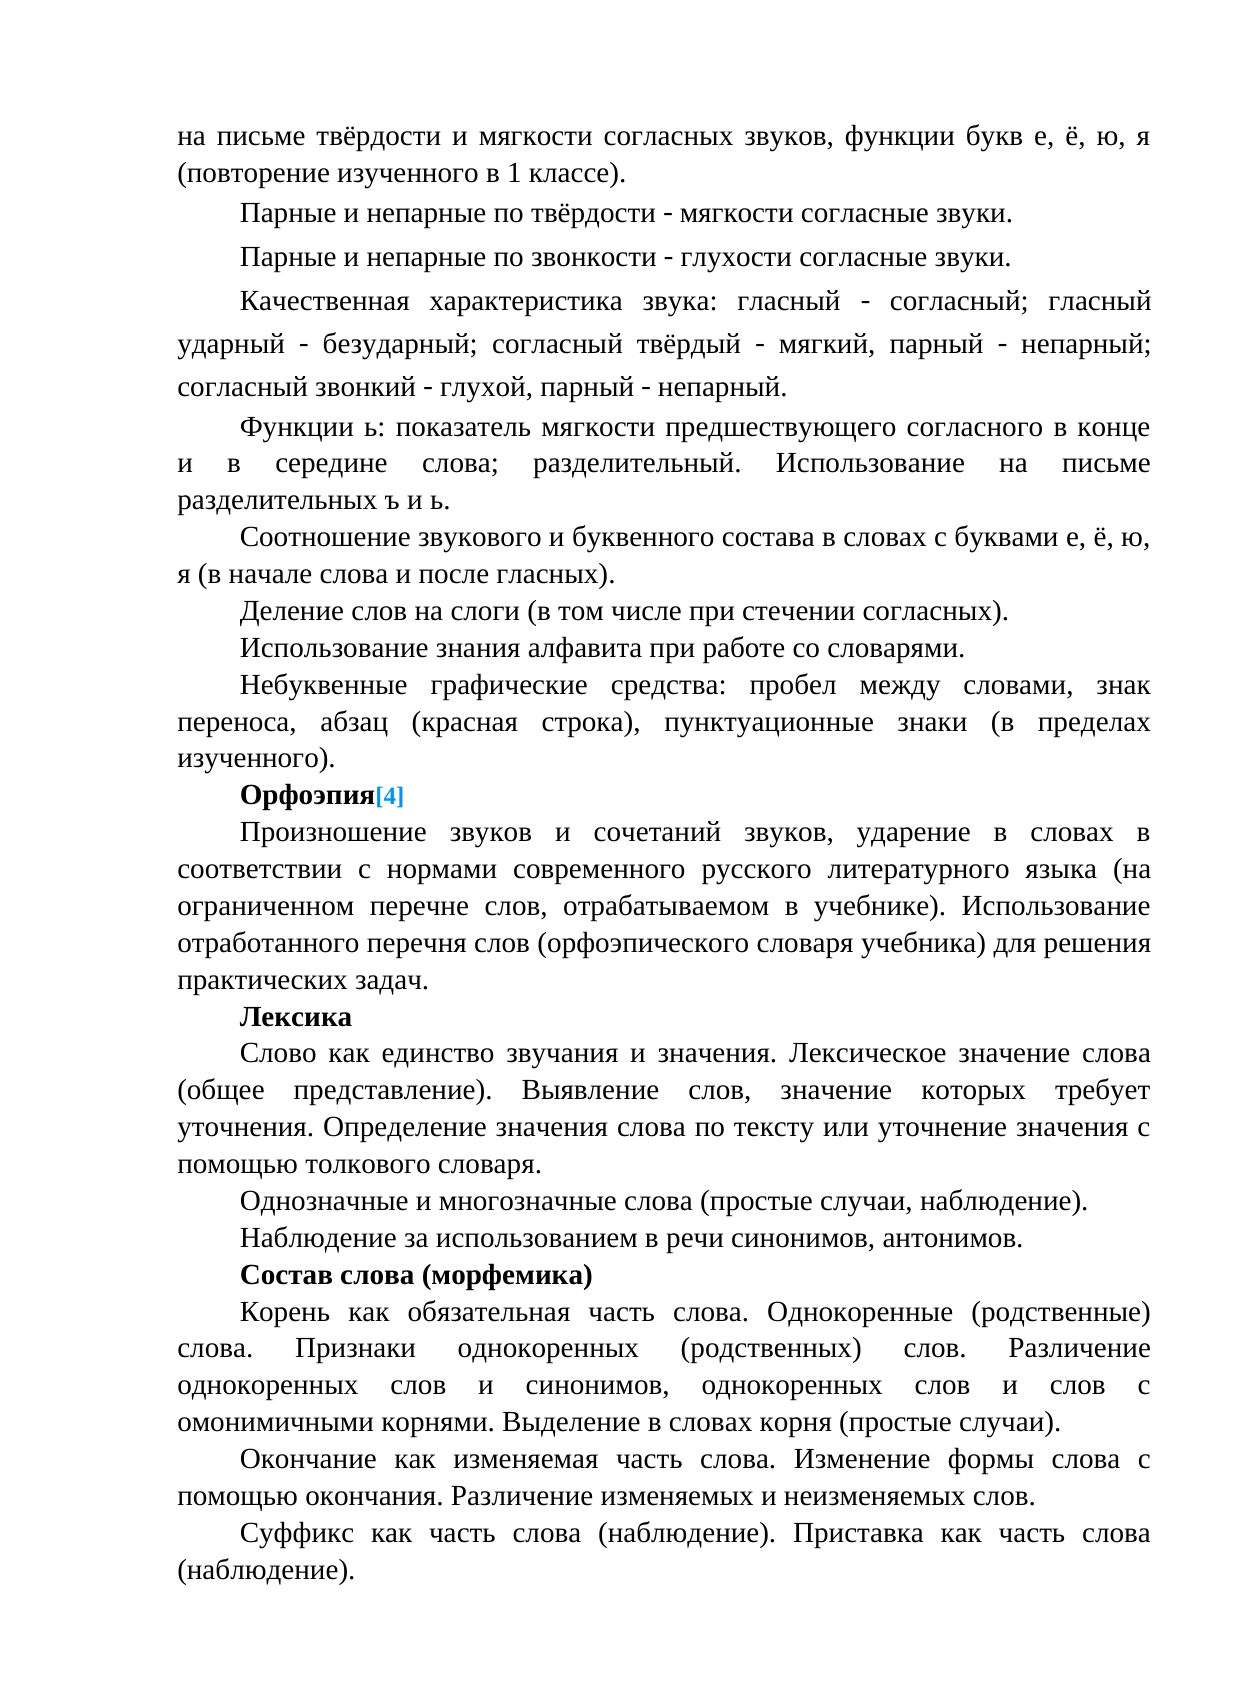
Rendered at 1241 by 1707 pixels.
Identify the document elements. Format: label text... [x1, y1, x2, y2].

text Слово как единство звучания и значения. Лексическое значение слова (общее представление). Выявление слов, значение которых требует уточнения. Определение значения слова по тексту или уточнение значения с помощью толкового словаря. [177, 1036, 1152, 1180]
text Качественная характеристика звука: гласный ‑ согласный; гласный ударный ‑ безударный; согласный твёрдый ‑ мягкий, парный ‑ непарный; согласный звонкий ‑ глухой, парный ‑ непарный. [177, 279, 1152, 405]
text Однозначные и многозначные слова (простые случаи, наблюдение). [177, 1183, 1152, 1217]
text Состав слова (морфемика) [177, 1257, 1152, 1290]
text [177, 118, 1152, 188]
text Корень как обязательная часть слова. Однокоренные (родственные) слова. Признаки однокоренных (родственных) слов. Различение однокоренных слов и синонимов, однокоренных слов и слов с омонимичными корнями. Выделение в словах корня (простые случаи). [177, 1294, 1152, 1438]
text Соотношение звукового и буквенного состава в словах с буквами е, ё, ю, я (в начале слова и после гласных). [177, 519, 1152, 590]
text Суффикс как часть слова (наблюдение). Приставка как часть слова (наблюдение). [177, 1515, 1152, 1585]
text Небуквенные графические средства: пробел между словами, знак переноса, абзац (красная строка), пунктуационные знаки (в пределах изученного). [177, 667, 1152, 774]
text Окончание как изменяемая часть слова. Изменение формы слова с помощью окончания. Различение изменяемых и неизменяемых слов. [177, 1441, 1152, 1512]
text Парные и непарные по звонкости ‑ глухости согласные звуки. [177, 235, 1152, 275]
text Деление слов на слоги (в том числе при стечении согласных). [177, 593, 1152, 627]
text Произношение звуков и сочетаний звуков, ударение в словах в соответствии с нормами современного русского литературного языка (на ограниченном перечне слов, отрабатываемом в учебнике). Использование отработанного перечня слов (орфоэпического словаря учебника) для решения практических задач. [177, 814, 1152, 995]
text Орфоэпия[4] [177, 777, 1152, 811]
text Парные и непарные по твёрдости ‑ мягкости согласные звуки. [177, 192, 1152, 231]
text Лексика [177, 999, 1152, 1032]
text Функции ь: показатель мягкости предшествующего согласного в конце и в середине слова; разделительный. Использование на письме разделительных ъ и ь. [177, 409, 1152, 516]
text Использование знания алфавита при работе со словарями. [177, 630, 1152, 663]
text Наблюдение за использованием в речи синонимов, антонимов. [177, 1220, 1152, 1253]
